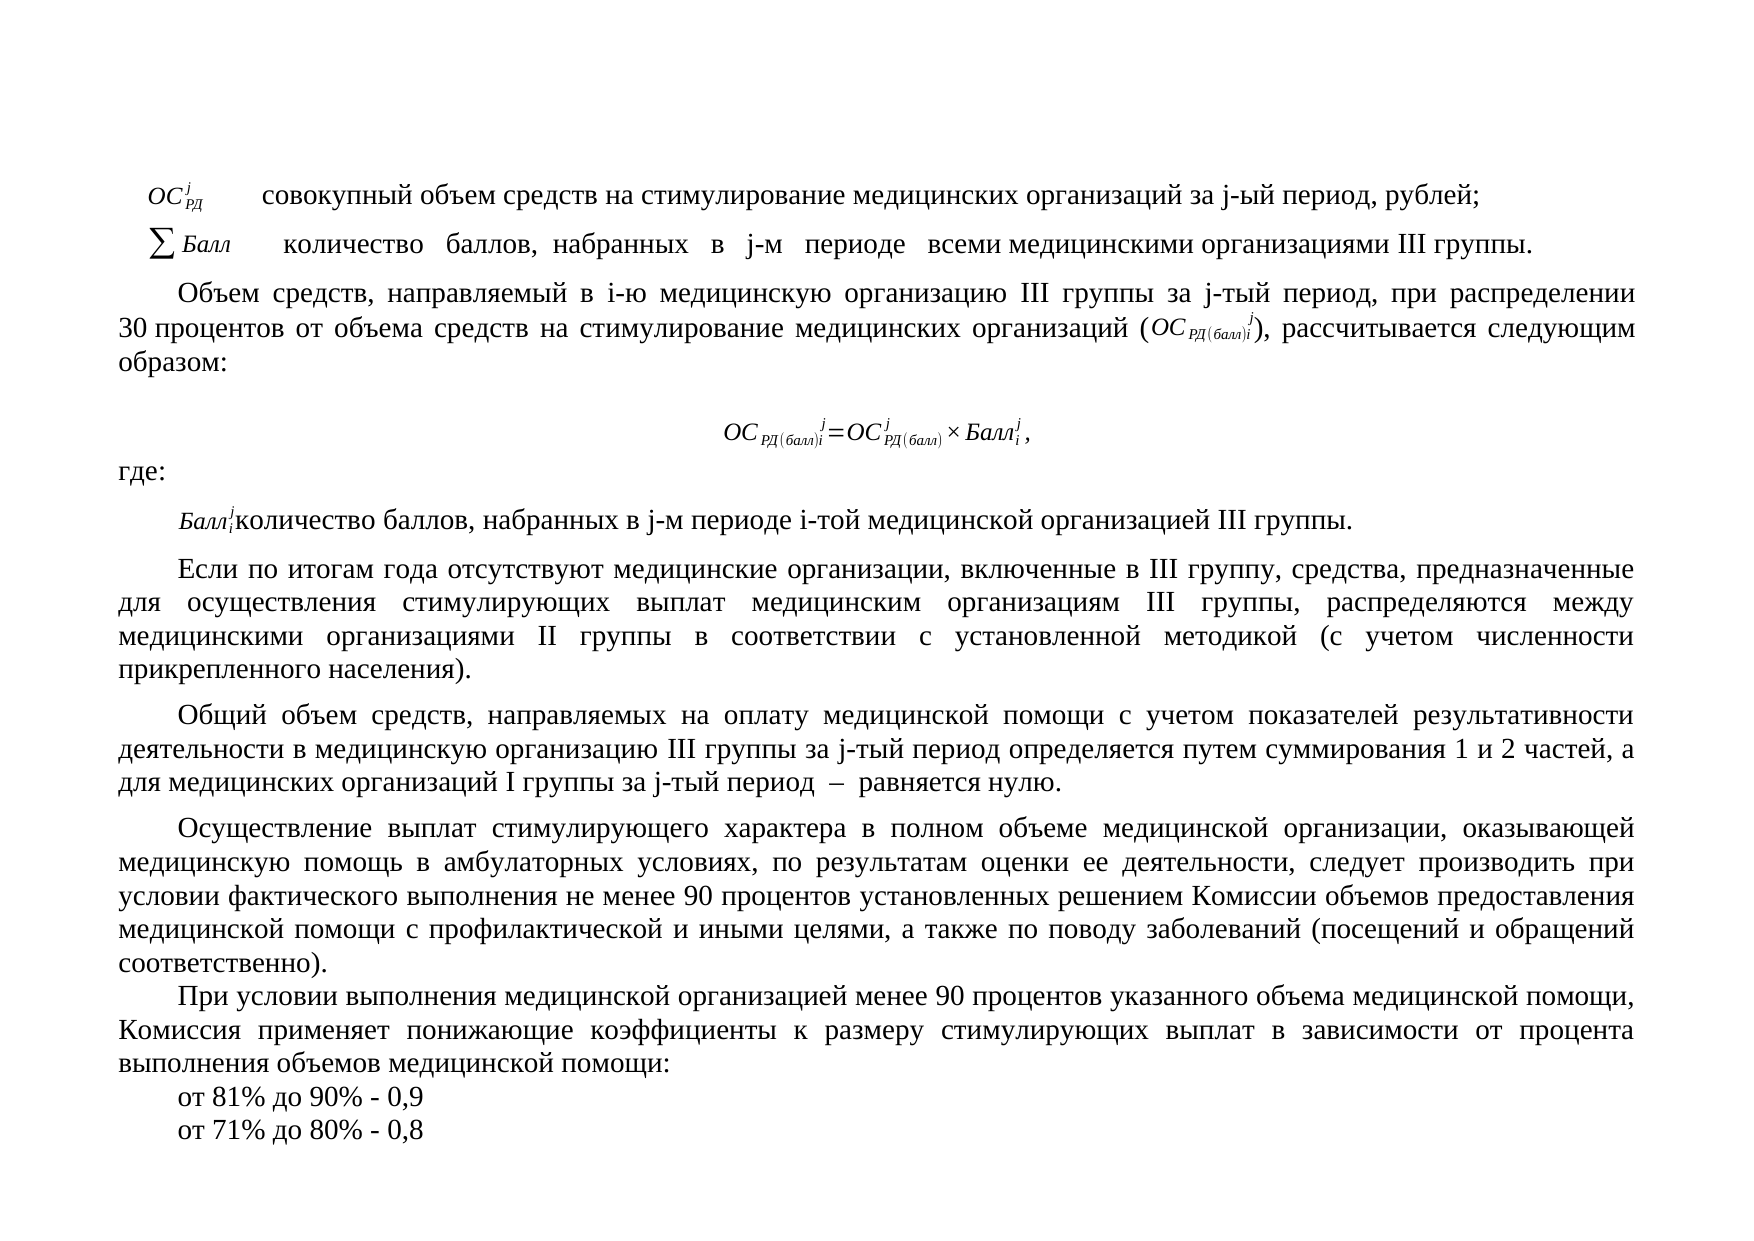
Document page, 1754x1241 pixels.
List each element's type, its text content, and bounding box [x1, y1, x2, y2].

text Объем средств, направляемый в i-ю медицинскую организацию III группы за j-тый период, при распределении 30 процентов от объема средств на стимулирование медицинских организаций (), рассчитывается следующим образом: [118, 275, 1636, 378]
text совокупный объем средств на стимулирование медицинских организаций за j-ый период, рублей; [148, 177, 1636, 214]
text где: [118, 453, 1636, 487]
text Осуществление выплат стимулирующего характера в полном объеме медицинской организации, оказывающей медицинскую помощь в амбулаторных условиях, по результатам оценки ее деятельности, следует производить при условии фактического выполнения не менее 90 процентов установленных решением Комиссии объемов предоставления медицинской помощи с профилактической и иными целями, а также по поводу заболеваний (посещений и обращений соответственно). [118, 811, 1636, 978]
text Общий объем средств, направляемых на оплату медицинской помощи с учетом показателей результативности деятельности в медицинскую организацию III группы за j-тый период определяется путем суммирования 1 и 2 частей, а для медицинских организаций I группы за j-тый период – равняется нулю. [118, 697, 1636, 798]
text от 81% до 90% - 0,9 [118, 1079, 1636, 1112]
text количество баллов, набранных в j-м периоде i-той медицинской организацией III группы. [177, 502, 1636, 538]
text Если по итогам года отсутствуют медицинские организации, включенные в III группу, средства, предназначенные для осуществления стимулирующих выплат медицинским организациям III группы, распределяются между медицинскими организациями II группы в соответствии с установленной методикой (с учетом численности прикрепленного населения). [118, 551, 1636, 685]
text При условии выполнения медицинской организацией менее 90 процентов указанного объема медицинской помощи, Комиссия применяет понижающие коэффициенты к размеру стимулирующих выплат в зависимости от процента выполнения объемов медицинской помощи: [118, 978, 1636, 1079]
text от 71% до 80% - 0,8 [118, 1112, 1636, 1146]
text количество баллов, набранных в j-м периоде всеми медицинскими организациями III группы. [148, 226, 1636, 262]
